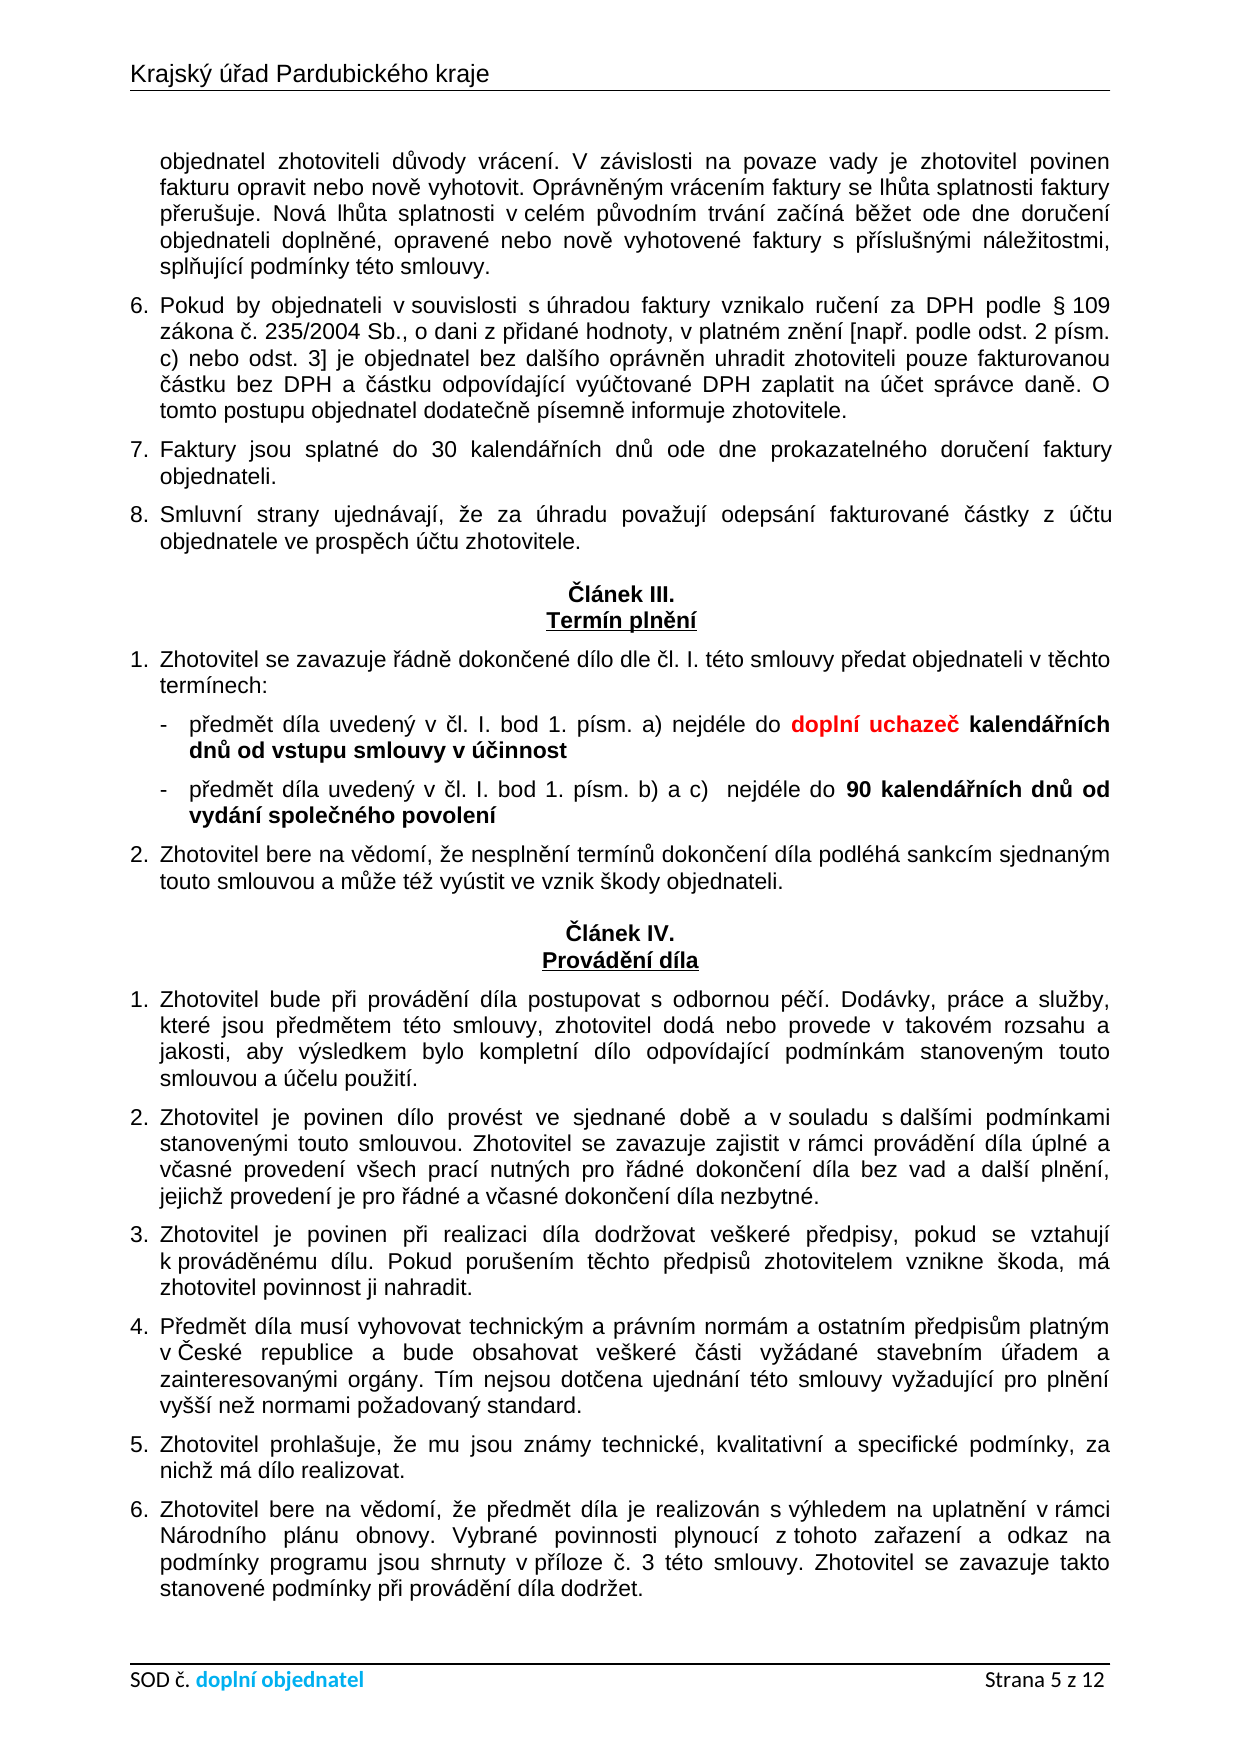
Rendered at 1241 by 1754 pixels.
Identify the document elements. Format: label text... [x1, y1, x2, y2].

list Provádění díla [130, 947, 1110, 973]
list Zhotovitel se zavazuje řádně dokončené dílo dle čl. I. této smlouvy předat objednateli v těchto termínech: [130, 646, 1110, 698]
list Zhotovitel je povinen dílo provést ve sjednané době a v souladu s dalšími podmínkami stanovenými touto smlouvou. Zhotovitel se zavazuje zajistit v rámci provádění díla úplné a včasné provedení všech prací nutných pro řádné dokončení díla bez vad a další plnění, jejichž provedení je pro řádné a včasné dokončení díla nezbytné. [130, 1103, 1110, 1209]
text - předmět díla uvedený v čl. I. bod 1. písm. b) a c) nejdéle do 90 kalendářních dnů od vydání společného povolení [159, 776, 1110, 829]
list Zhotovitel bude při provádění díla postupovat s odbornou péčí. Dodávky, práce a služby, které jsou předmětem této smlouvy, zhotovitel dodá nebo provede v takovém rozsahu a jakosti, aby výsledkem bylo kompletní dílo odpovídající podmínkám stanoveným touto smlouvou a účelu použití. [130, 986, 1110, 1091]
text Termín plnění [130, 607, 1113, 633]
list Zhotovitel bere na vědomí, že předmět díla je realizován s výhledem na uplatnění v rámci Národního plánu obnovy. Vybrané povinnosti plynoucí z tohoto zařazení a odkaz na podmínky programu jsou shrnuty v příloze č. 3 této smlouvy. Zhotovitel se zavazuje takto stanovené podmínky při provádění díla dodržet. [130, 1496, 1110, 1602]
text - předmět díla uvedený v čl. I. bod 1. písm. a) nejdéle do doplní uchazeč kalendářních dnů od vstupu smlouvy v účinnost [159, 711, 1110, 764]
list Faktury jsou splatné do 30 kalendářních dnů ode dne prokazatelného doručení faktury objednateli. [130, 436, 1113, 489]
list Předmět díla musí vyhovovat technickým a právním normám a ostatním předpisům platným v České republice a bude obsahovat veškeré části vyžádané stavebním úřadem a zainteresovanými orgány. Tím nejsou dotčena ujednání této smlouvy vyžadující pro plnění vyšší než normami požadovaný standard. [130, 1313, 1110, 1418]
list Zhotovitel bere na vědomí, že nesplnění termínů dokončení díla podléhá sankcím sjednaným touto smlouvou a může též vyústit ve vznik škody objednateli. [130, 841, 1110, 894]
list Zhotovitel je povinen při realizaci díla dodržovat veškeré předpisy, pokud se vztahují k prováděnému dílu. Pokud porušením těchto předpisů zhotovitelem vznikne škoda, má zhotovitel povinnost ji nahradit. [130, 1221, 1110, 1301]
text Článek III. [130, 581, 1113, 607]
list Článek IV. [130, 920, 1110, 947]
list Zhotovitel prohlašuje, že mu jsou známy technické, kvalitativní a specifické podmínky, za nichž má dílo realizovat. [130, 1431, 1110, 1484]
list Smluvní strany ujednávají, že za úhradu považují odepsání fakturované částky z účtu objednatele ve prospěch účtu zhotovitele. [130, 501, 1113, 554]
list Pokud by objednateli v souvislosti s úhradou faktury vznikalo ručení za DPH podle § 109 zákona č. 235/2004 Sb., o dani z přidané hodnoty, v platném znění [např. podle odst. 2 písm. c) nebo odst. 3] je objednatel bez dalšího oprávněn uhradit zhotoviteli pouze fakturovanou částku bez DPH a částku odpovídající vyúčtované DPH zaplatit na účet správce daně. O tomto postupu objednatel dodatečně písemně informuje zhotovitele. [130, 292, 1110, 424]
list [130, 148, 1110, 279]
